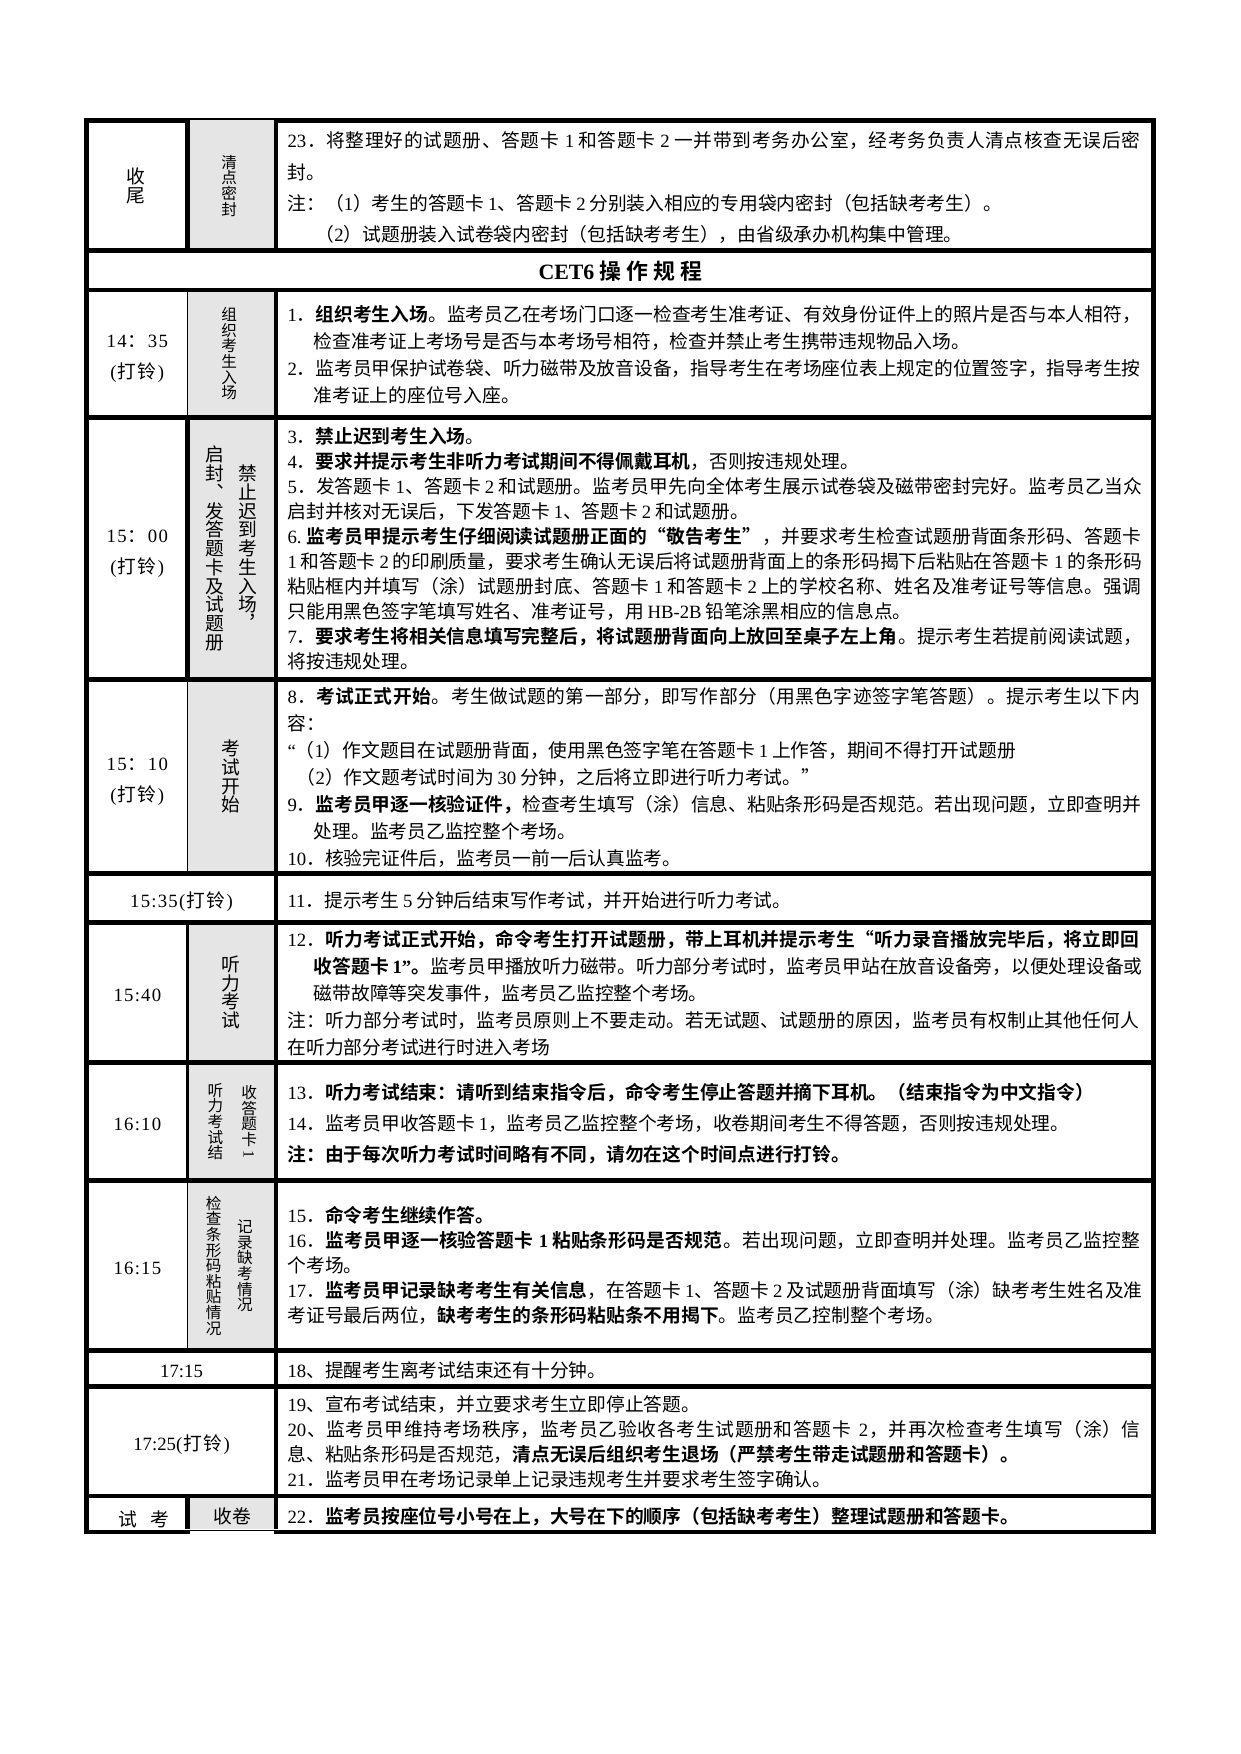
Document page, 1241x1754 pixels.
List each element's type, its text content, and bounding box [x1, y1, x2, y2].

table_cell 23．将整理好的试题册、答题卡1和答题卡2一并带到考务办公室，经考务负责人清点核查无误后密封。 注：（1）考生的答题卡1、答题卡2分别装入相应的专用袋内密封（包括缺考考生）。 （2）试题册装入试卷袋内密封（包括缺考考生），由省级承办机构集中管理。 [278, 123, 1151, 248]
table_cell CET6 操 作 规 程 [89, 253, 1151, 287]
table_cell 1．组织考生入场。监考员乙在考场门口逐一检查考生准考证、有效身份证件上的照片是否与本人相符，检查准考证上考场号是否与本考场号相符，检查并禁止考生携带违规物品入场。 2．监考员甲保护试卷袋、听力磁带及放音设备，指导考生在考场座位表上规定的位置签字，指导考生按准考证上的座位号入座。 [278, 292, 1151, 415]
table_cell 考试收尾 [89, 1498, 185, 1529]
table_cell 15:35(打铃) [89, 876, 274, 920]
table_cell 15：00 (打铃) [89, 420, 185, 677]
table_cell 16:15 [89, 1183, 187, 1348]
table_cell 16:10 [89, 1065, 186, 1178]
table_cell 15：10 (打铃) [89, 682, 187, 871]
table_cell 12．听力考试正式开始，命令考生打开试题册，带上耳机并提示考生“听力录音播放完毕后，将立即回收答题卡1”。监考员甲播放听力磁带。听力部分考试时，监考员甲站在放音设备旁，以便处理设备或磁带故障等突发事件，监考员乙监控整个考场。 注：听力部分考试时，监考员原则上不要走动。若无试题、试题册的原因，监考员有权制止其他任何人在听力部分考试进行时进入考场 [278, 925, 1151, 1060]
table_cell 3．禁止迟到考生入场。 4．要求并提示考生非听力考试期间不得佩戴耳机，否则按违规处理。 5．发答题卡1、答题卡2和试题册。监考员甲先向全体考生展示试卷袋及磁带密封完好。监考员乙当众启封并核对无误后，下发答题卡1、答题卡2和试题册。 6. 监考员甲提示考生仔细阅读试题册正面的“敬告考生”，并要求考生检查试题册背面条形码、答题卡1和答题卡2的印刷质量，要求考生确认无误后将试题册背面上的条形码揭下后粘贴在答题卡1的条形码粘贴框内并填写（涂）试题册封底、答题卡1和答题卡2上的学校名称、姓名及准考证号等信息。强调只能用黑色签字笔填写姓名、准考证号，用HB-2B铅笔涂黑相应的信息点。 7．要求考生将相关信息填写完整后，将试题册背面向上放回至桌子左上角。提示考生若提前阅读试题，将按违规处理。 [278, 420, 1151, 677]
table_cell 17:15 [89, 1353, 274, 1384]
table_cell 17:25(打铃) [89, 1389, 274, 1493]
table_cell 记录缺考情况 检查条形码粘贴情况 [188, 1183, 274, 1348]
table_cell 14：35 (打铃) [89, 292, 187, 415]
table_cell 禁止迟到考生入场， 启封、发答题卡及试题册 [190, 420, 274, 677]
table_cell 18、提醒考生离考试结束还有十分钟。 [278, 1353, 1151, 1384]
table_cell 15．命令考生继续作答。 16．监考员甲逐一核验答题卡1粘贴条形码是否规范。若出现问题，立即查明并处理。监考员乙监控整个考场。 17．监考员甲记录缺考考生有关信息，在答题卡1、答题卡2及试题册背面填写（涂）缺考考生姓名及准考证号最后两位，缺考考生的条形码粘贴条不用揭下。监考员乙控制整个考场。 [278, 1183, 1151, 1348]
table_cell 19、宣布考试结束，并立要求考生立即停止答题。 20、监考员甲维持考场秩序，监考员乙验收各考生试题册和答题卡2，并再次检查考生填写（涂）信息、粘贴条形码是否规范，清点无误后组织考生退场（严禁考生带走试题册和答题卡）。 21．监考员甲在考场记录单上记录违规考生并要求考生签字确认。 [278, 1389, 1151, 1493]
table_cell 11．提示考生5分钟后结束写作考试，并开始进行听力考试。 [278, 876, 1151, 920]
table_cell 听力考试 [189, 925, 274, 1060]
table_cell 收卷 [190, 1498, 274, 1529]
table_cell 15:40 [89, 925, 186, 1060]
table_cell 组织考生入场 [188, 292, 274, 415]
table_cell 清点密封 [190, 120, 274, 248]
table_cell 22．监考员按座位号小号在上，大号在下的顺序（包括缺考考生）整理试题册和答题卡。 [278, 1498, 1151, 1529]
table_cell 收答题卡1 听力考试结束 [189, 1065, 274, 1178]
table_cell 考试收尾 [89, 123, 185, 248]
table_cell 13．听力考试结束：请听到结束指令后，命令考生停止答题并摘下耳机。（结束指令为中文指令） 14．监考员甲收答题卡1，监考员乙监控整个考场，收卷期间考生不得答题，否则按违规处理。 注：由于每次听力考试时间略有不同，请勿在这个时间点进行打铃。 [278, 1065, 1151, 1178]
table_cell 8．考试正式开始。考生做试题的第一部分，即写作部分（用黑色字迹签字笔答题）。提示考生以下内容： “（1）作文题目在试题册背面，使用黑色签字笔在答题卡1上作答，期间不得打开试题册 （2）作文题考试时间为30分钟，之后将立即进行听力考试。” 9．监考员甲逐一核验证件，检查考生填写（涂）信息、粘贴条形码是否规范。若出现问题，立即查明并处理。监考员乙监控整个考场。 10．核验完证件后，监考员一前一后认真监考。 [278, 682, 1151, 871]
table_cell 考试开始 [188, 682, 274, 871]
